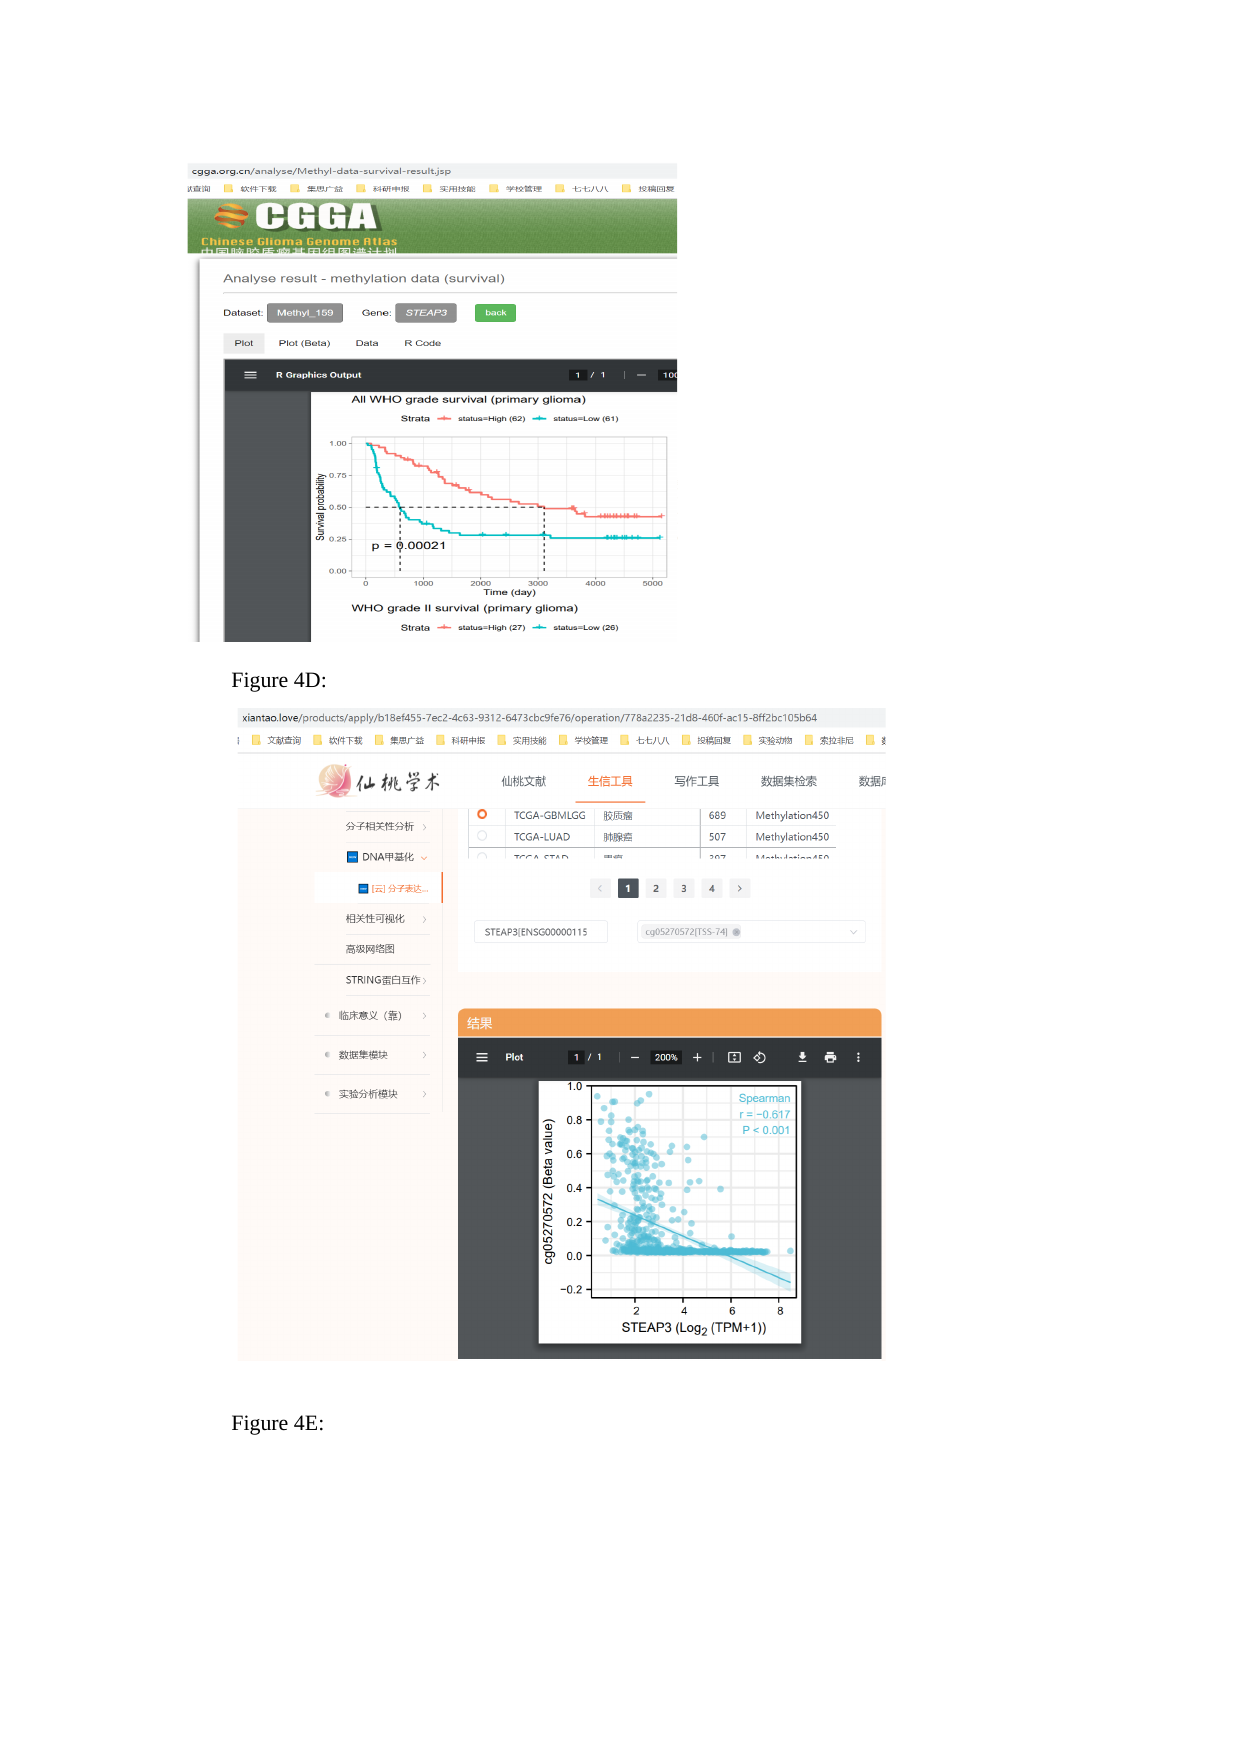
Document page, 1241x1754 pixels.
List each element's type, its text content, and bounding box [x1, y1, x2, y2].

text Figure 4E: [187, 1406, 1053, 1438]
picture [187, 162, 678, 642]
picture [237, 708, 886, 1361]
text Figure 4D: [187, 664, 1053, 696]
